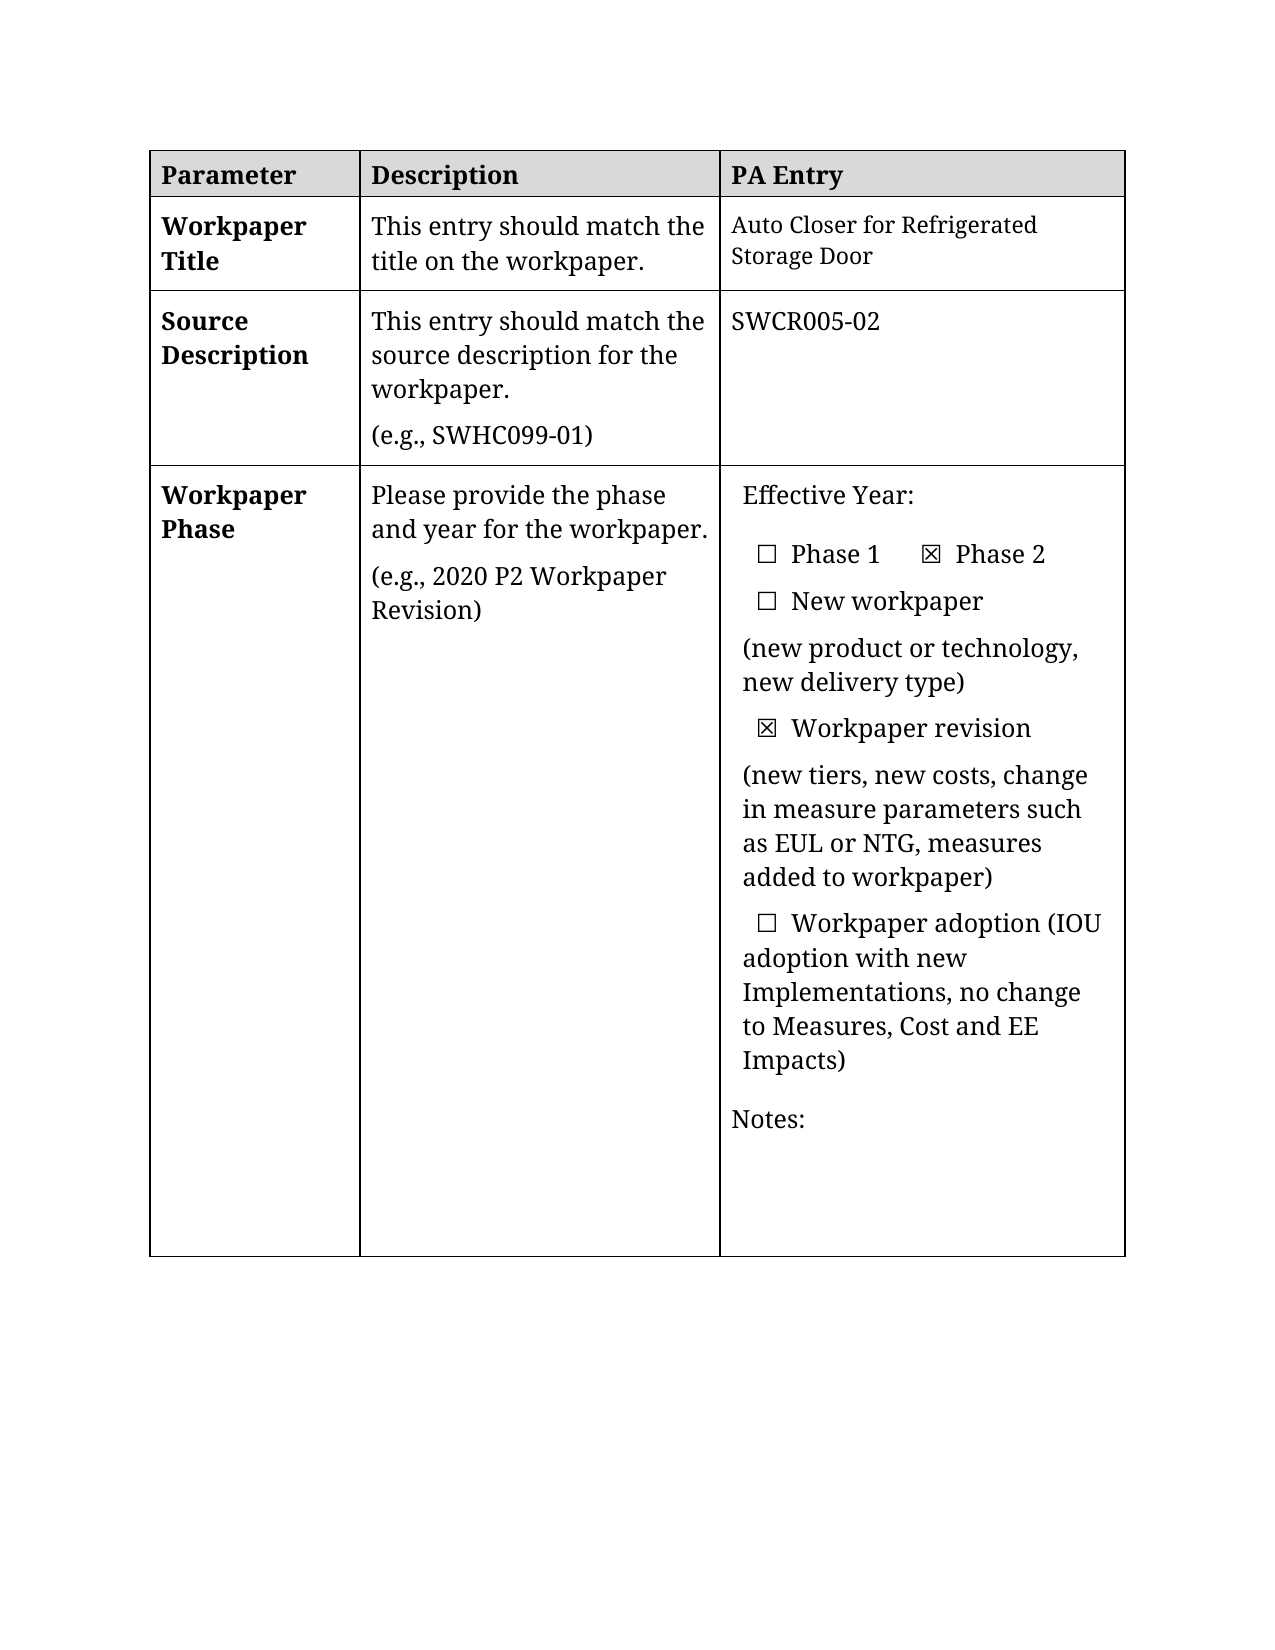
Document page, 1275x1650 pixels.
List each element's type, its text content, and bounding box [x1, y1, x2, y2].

table_cell Notes: [721, 466, 1124, 1256]
table_cell Please provide the phase and year for the workpaper. (e.g., 2020 P2 Workpaper Revision) [361, 466, 719, 1256]
table_cell SWCR005-02 [721, 291, 1124, 464]
table_cell Workpaper Phase [151, 466, 359, 1256]
table_header Parameter [151, 151, 359, 196]
table_cell This entry should match the title on the workpaper. [361, 197, 719, 290]
table_cell Workpaper Title [151, 197, 359, 290]
table_header PA Entry [721, 151, 1124, 196]
table_header Description [361, 151, 719, 196]
table_cell Source Description [151, 291, 359, 464]
table_cell This entry should match the source description for the workpaper. (e.g., SWHC099-01) [361, 291, 719, 464]
table_cell Auto Closer for Refrigerated Storage Door [721, 197, 1124, 290]
